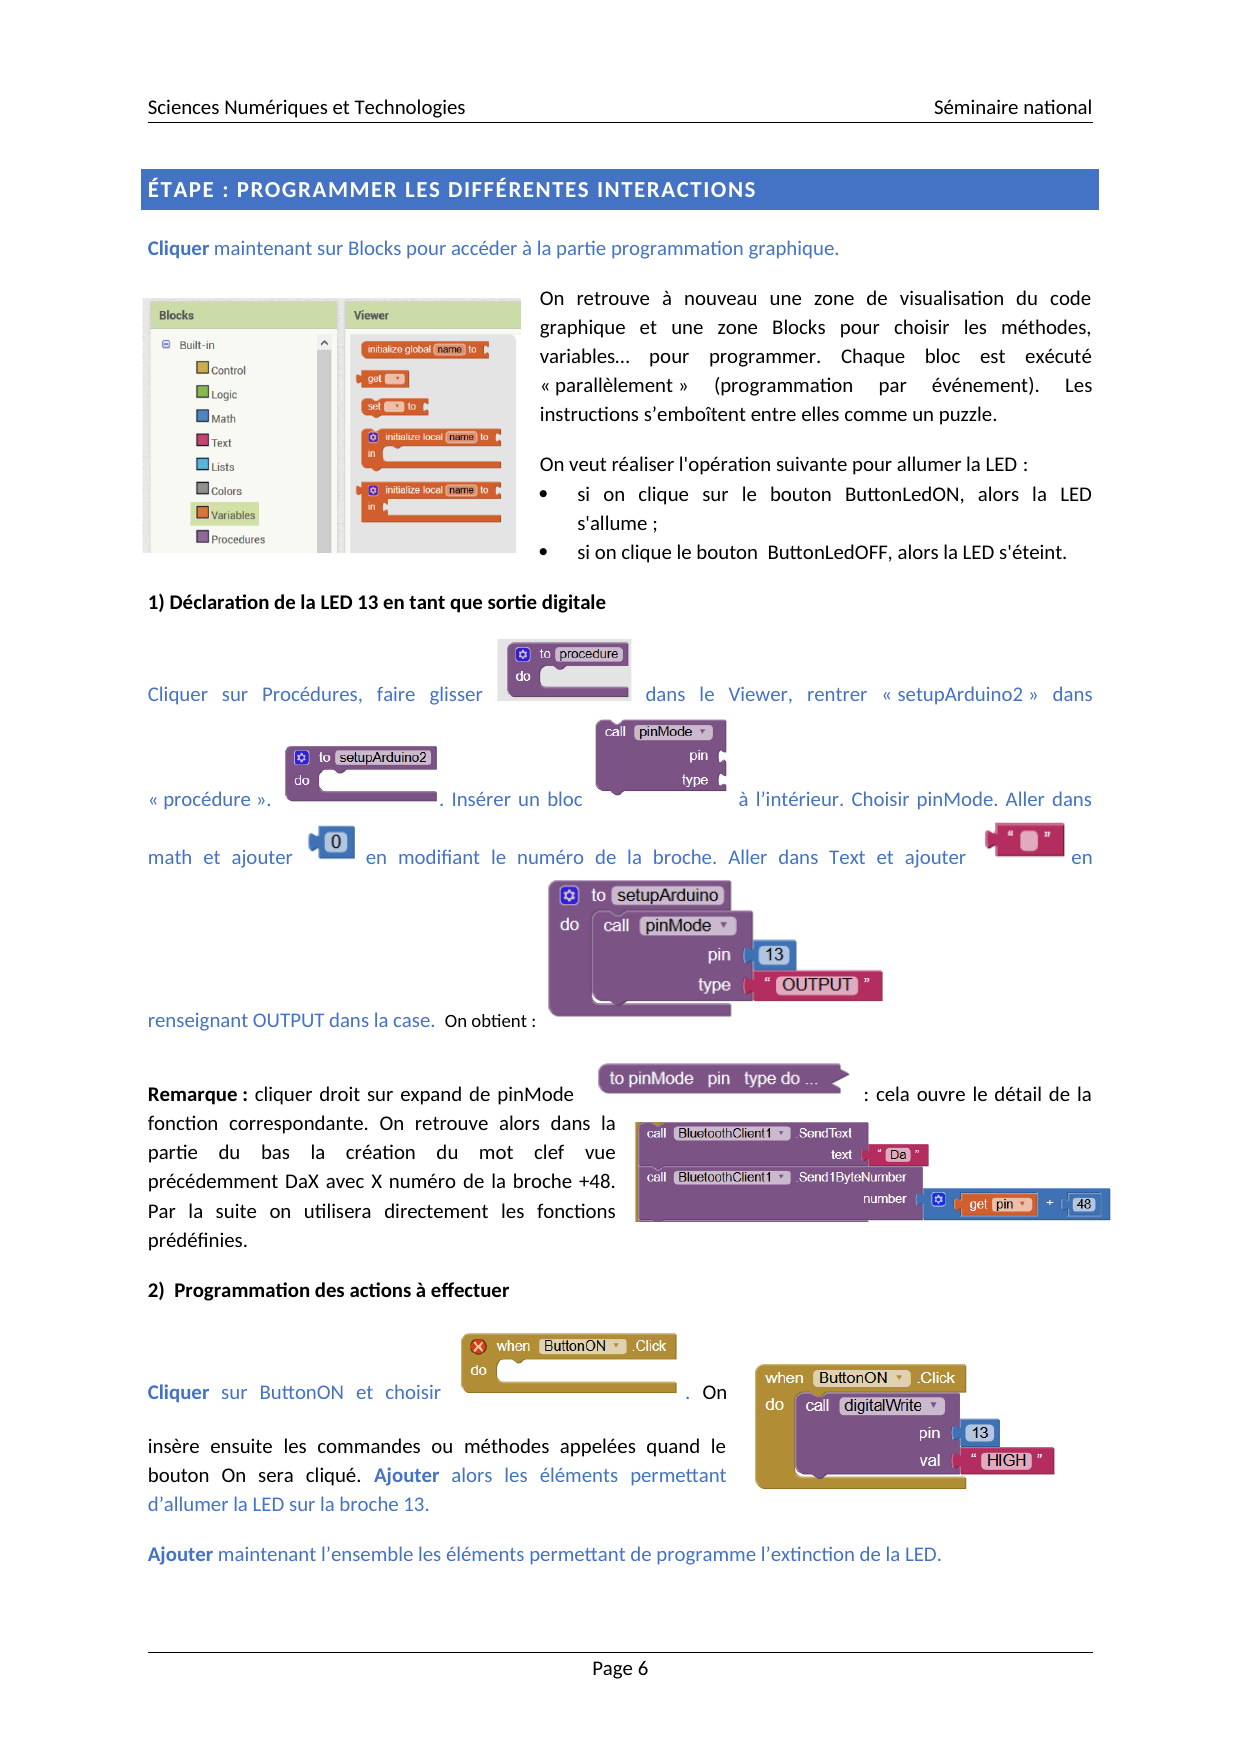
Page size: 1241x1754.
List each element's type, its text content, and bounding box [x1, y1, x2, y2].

text On retrouve à nouveau une zone de visualisation du code graphique et une zone Blocks pour choisir les méthodes, variables… pour programmer. Chaque bloc est exécuté « parallèlement » (programmation par événement). Les instructions s’emboîtent entre elles comme un puzzle. [148, 285, 1093, 427]
text 2) Programmation des actions à effectuer [148, 1277, 1093, 1302]
text 1) Déclaration de la LED 13 en tant que sortie digitale [148, 589, 1093, 614]
text Cliquer maintenant sur Blocks pour accéder à la partie programmation graphique. [148, 235, 1093, 260]
text Ajouter maintenant l’ensemble les éléments permettant de programme l’extinction de la LED. [148, 1541, 1093, 1567]
list si on clique sur le bouton ButtonLedON, alors la LED s'allume ; [521, 481, 1093, 535]
picture [979, 815, 1072, 865]
list si on clique le bouton ButtonLedOFF, alors la LED s'éteint. [148, 539, 1093, 564]
picture [453, 1327, 685, 1400]
picture [745, 1358, 1077, 1492]
subtitle Étape : Programmer les diffÉrentes interactions [148, 176, 1093, 204]
picture [635, 1122, 1123, 1222]
picture [497, 639, 632, 701]
text On veut réaliser l'opération suivante pour allumer la LED : [521, 452, 1093, 477]
picture [278, 737, 439, 806]
picture [540, 873, 891, 1028]
picture [304, 818, 366, 865]
picture [142, 298, 521, 553]
picture [588, 1057, 859, 1102]
picture [590, 710, 732, 806]
